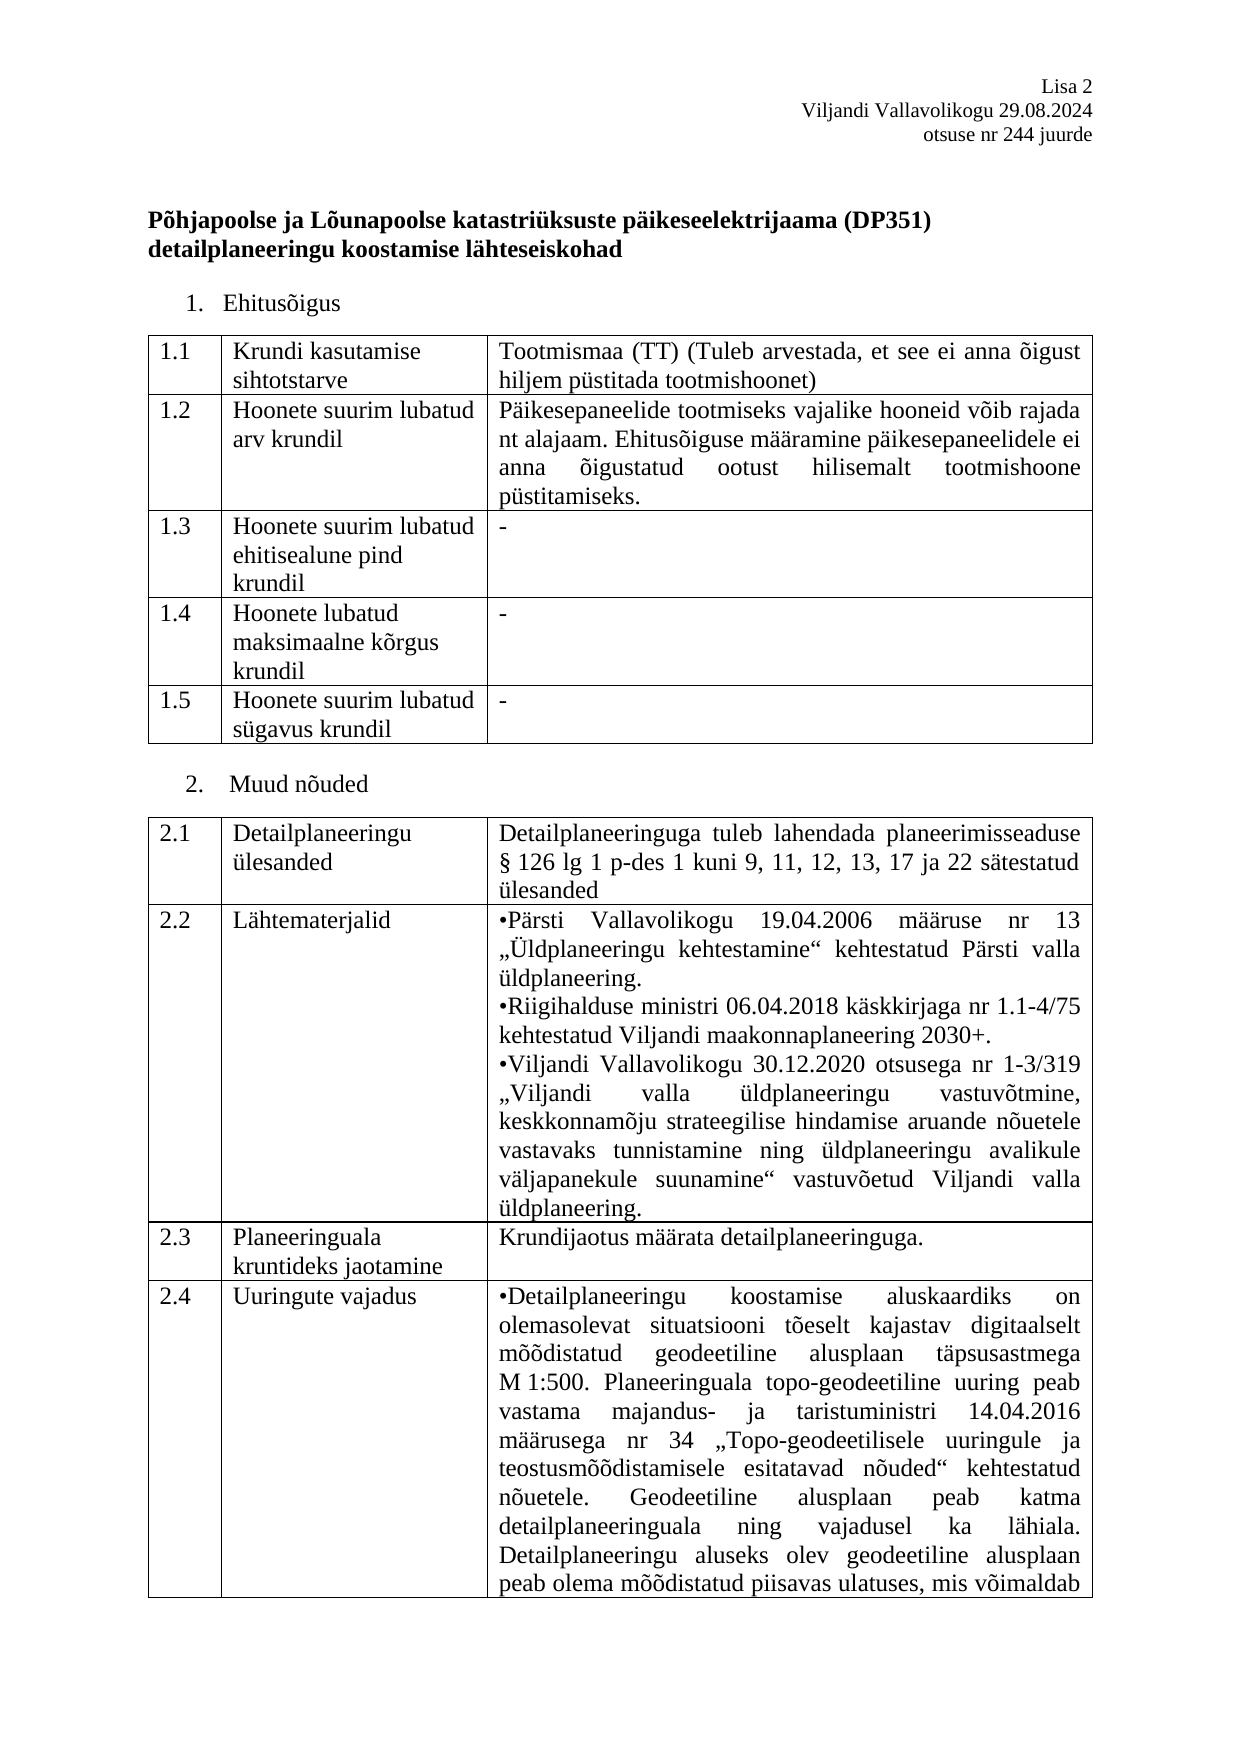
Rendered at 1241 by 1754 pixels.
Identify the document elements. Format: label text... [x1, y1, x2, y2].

table_header Detailplaneeringu ülesanded [222, 818, 487, 904]
table_cell Krundijaotus määrata detailplaneeringuga. [488, 1223, 1092, 1280]
list Muud nõuded [185, 769, 1093, 798]
table_cell 1.2 [149, 395, 221, 510]
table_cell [488, 1281, 1092, 1597]
table_header 1.1 [149, 336, 221, 394]
table_cell Uuringute vajadus [222, 1281, 487, 1597]
table_cell - [488, 598, 1092, 684]
table_cell Hoonete suurim lubatud ehitisealune pind krundil [222, 511, 487, 597]
table_cell - [488, 686, 1092, 743]
table_cell Päikesepaneelide tootmiseks vajalike hooneid võib rajada nt alajaam. Ehitusõiguse määramine päikesepaneelidele ei anna õigustatud ootust hilisemalt tootmishoone püstitamiseks. [488, 395, 1092, 510]
table_cell 2.2 [149, 905, 221, 1221]
text Põhjapoolse ja Lõunapoolse katastriüksuste päikeseelektrijaama (DP351) detailplaneeringu koostamise lähteseiskohad [148, 205, 1093, 263]
table_cell 2.3 [149, 1223, 221, 1280]
table_cell Lähtematerjalid [222, 905, 487, 1221]
table_header Tootmismaa (TT) (Tuleb arvestada, et see ei anna õigust hiljem püstitada tootmishoonet) [488, 336, 1092, 394]
table_header Krundi kasutamise sihtotstarve [222, 336, 487, 394]
table_cell 1.3 [149, 511, 221, 597]
table_cell 1.5 [149, 686, 221, 743]
table_cell Hoonete lubatud maksimaalne kõrgus krundil [222, 598, 487, 684]
table_cell Hoonete suurim lubatud sügavus krundil [222, 686, 487, 743]
table_cell 1.4 [149, 598, 221, 684]
table_header 2.1 [149, 818, 221, 904]
list Ehitusõigus [185, 288, 1093, 316]
table_cell Hoonete suurim lubatud arv krundil [222, 395, 487, 510]
table_cell Planeeringuala kruntideks jaotamine [222, 1223, 487, 1280]
table_cell 2.4 [149, 1281, 221, 1597]
table_cell •Pärsti Vallavolikogu 19.04.2006 määruse nr 13 „Üldplaneeringu kehtestamine“ kehtestatud Pärsti valla üldplaneering. •Riigihalduse ministri 06.04.2018 käskkirjaga nr 1.1-4/75 kehtestatud Viljandi maakonnaplaneering 2030+. •Viljandi Vallavolikogu 30.12.2020 otsusega nr 1-3/319 „Viljandi valla üldplaneeringu vastuvõtmine, keskkonnamõju strateegilise hindamise aruande nõuetele vastavaks tunnistamine ning üldplaneeringu avalikule väljapanekule suunamine“ vastuvõetud Viljandi valla üldplaneering. [488, 905, 1092, 1221]
table_cell - [488, 511, 1092, 597]
table_header Detailplaneeringuga tuleb lahendada planeerimisseaduse § 126 lg 1 p-des 1 kuni 9, 11, 12, 13, 17 ja 22 sätestatud ülesanded [488, 818, 1092, 904]
